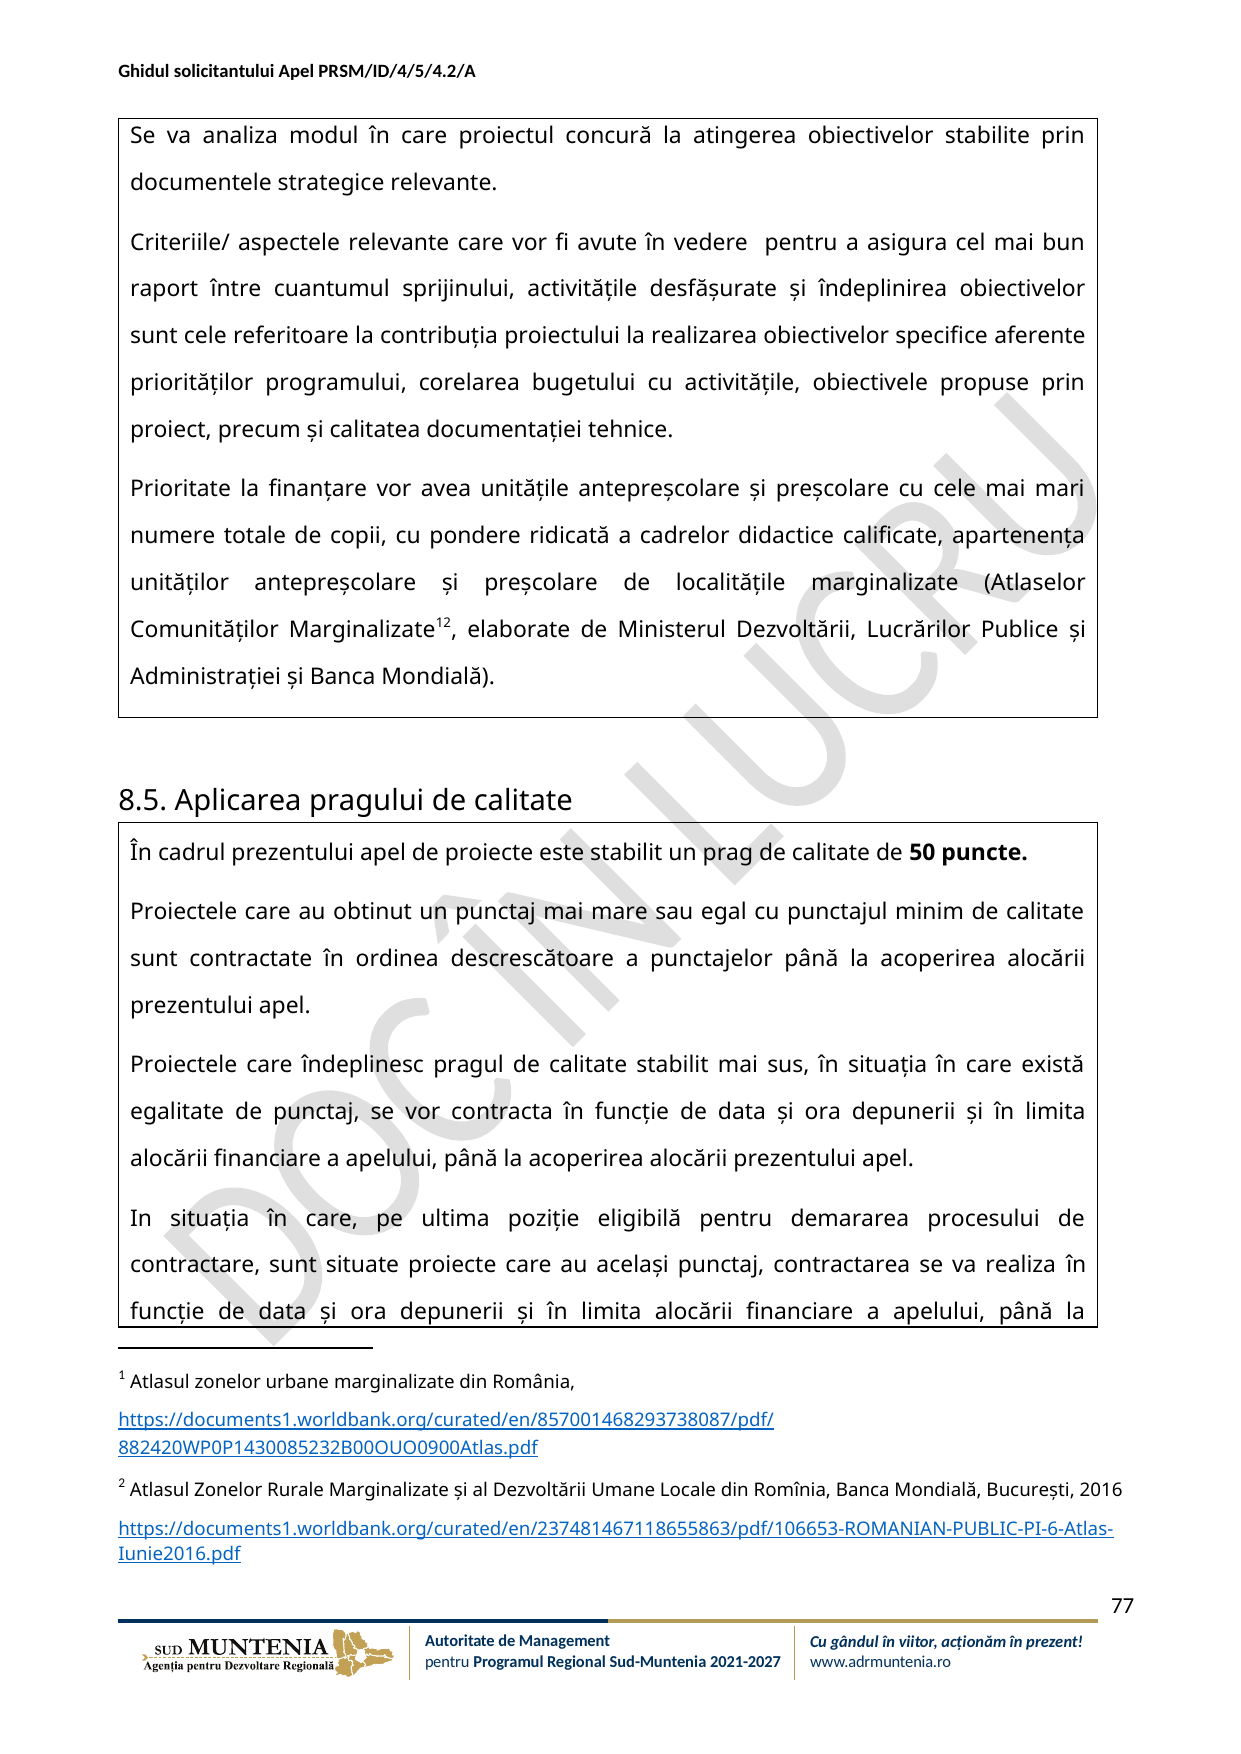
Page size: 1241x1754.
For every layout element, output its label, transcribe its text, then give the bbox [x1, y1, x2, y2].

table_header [119, 119, 1097, 717]
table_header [119, 823, 1097, 1326]
subtitle 8.5. Aplicarea pragului de calitate [118, 779, 1134, 819]
